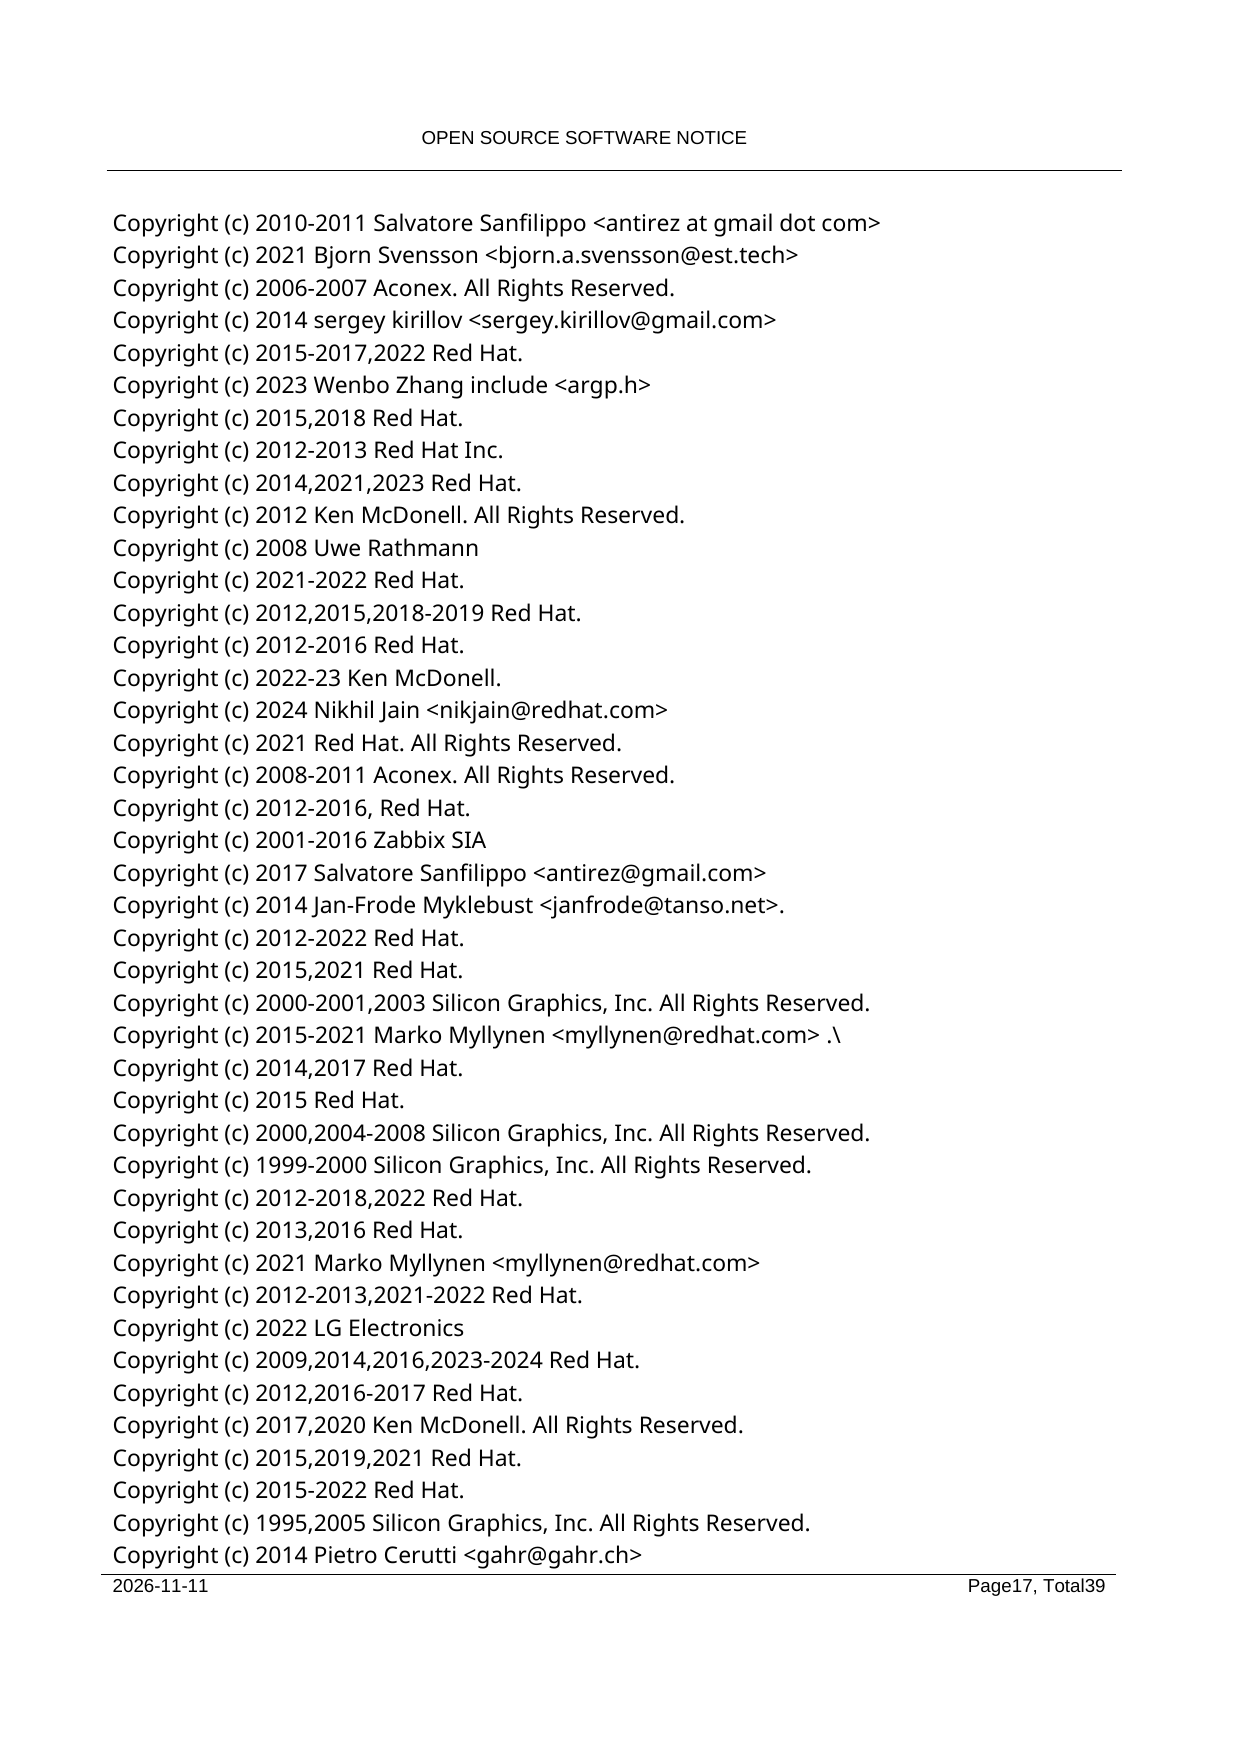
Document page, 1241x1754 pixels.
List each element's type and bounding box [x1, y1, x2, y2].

text [112, 206, 1128, 1571]
